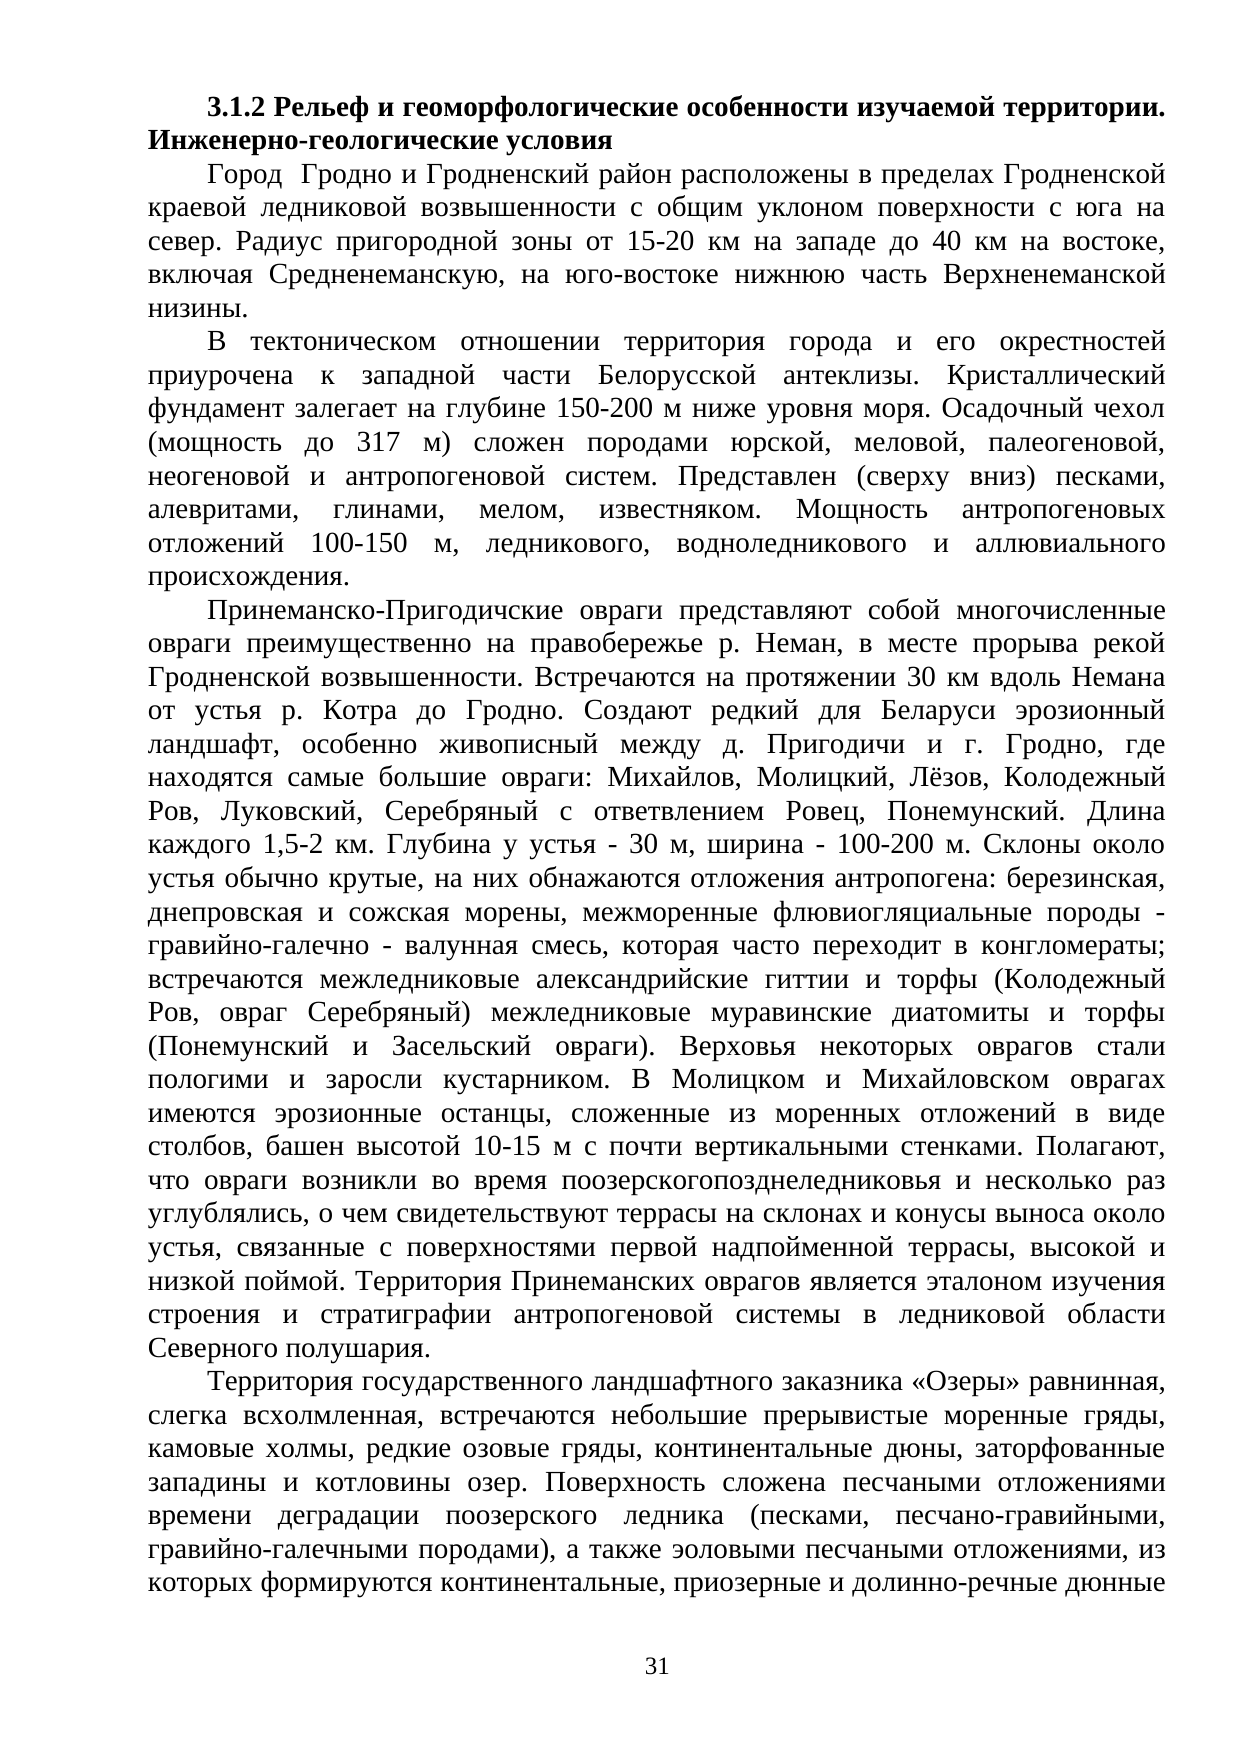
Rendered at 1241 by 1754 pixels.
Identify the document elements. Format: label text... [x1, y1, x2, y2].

text Принеманско-Пригодичские овраги представляют собой многочисленные овраги преимущественно на правобережье р. Неман, в месте прорыва рекой Гродненской возвышенности. Встречаются на протяжении 30 км вдоль Немана от устья р. Котра до Гродно. Создают редкий для Беларуси эрозионный ландшафт, особенно живописный между д. Пригодичи и г. Гродно, где находятся самые большие овраги: Михайлов, Молицкий, Лёзов, Колодежный Ров, Луковский, Серебряный с ответвлением Ровец, Понемунский. Длина каждого 1,5-2 км. Глубина у устья - 30 м, ширина - 100-200 м. Склоны около устья обычно крутые, на них обнажаются отложения антропогена: березинская, днепровская и сожская морены, межморенные флювиогляциальные породы - гравийно-галечно - валунная смесь, которая часто переходит в конгломераты; встречаются межледниковые александрийские гиттии и торфы (Колодежный Ров, овраг Серебряный) межледниковые муравинские диатомиты и торфы (Понемунский и Засельский овраги). Верховья некоторых оврагов стали пологими и заросли кустарником. В Молицком и Михайловском оврагах имеются эрозионные останцы, сложенные из моренных отложений в виде столбов, башен высотой 10-15 м с почти вертикальными стенками. Полагают, что овраги возникли во время поозерскогопозднеледниковья и несколько раз углублялись, о чем свидетельствуют террасы на склонах и конусы выноса около устья, связанные с поверхностями первой надпойменной террасы, высокой и низкой поймой. Территория Принеманских оврагов является эталоном изучения строения и стратиграфии антропогеновой системы в ледниковой области Северного полушария. [148, 592, 1167, 1363]
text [148, 1363, 1167, 1598]
text В тектоническом отношении территория города и его окрестностей приурочена к западной части Белорусской антеклизы. Кристаллический фундамент залегает на глубине 150-200 м ниже уровня моря. Осадочный чехол (мощность до 317 м) сложен породами юрской, меловой, палеогеновой, неогеновой и антропогеновой систем. Представлен (сверху вниз) песками, алевритами, глинами, мелом, известняком. Мощность антропогеновых отложений 100-150 м, ледникового, водноледникового и аллювиального происхождения. [148, 323, 1167, 592]
subtitle 3.1.2 Рельеф и геоморфологические особенности изучаемой территории. Инженерно-геологические условия [148, 89, 1167, 156]
text Город Гродно и Гродненский район расположены в пределах Гродненской краевой ледниковой возвышенности с общим уклоном поверхности с юга на север. Радиус пригородной зоны от 15-20 км на западе до 40 км на востоке, включая Средненеманскую, на юго-востоке нижнюю часть Верхненеманской низины. [148, 156, 1167, 323]
